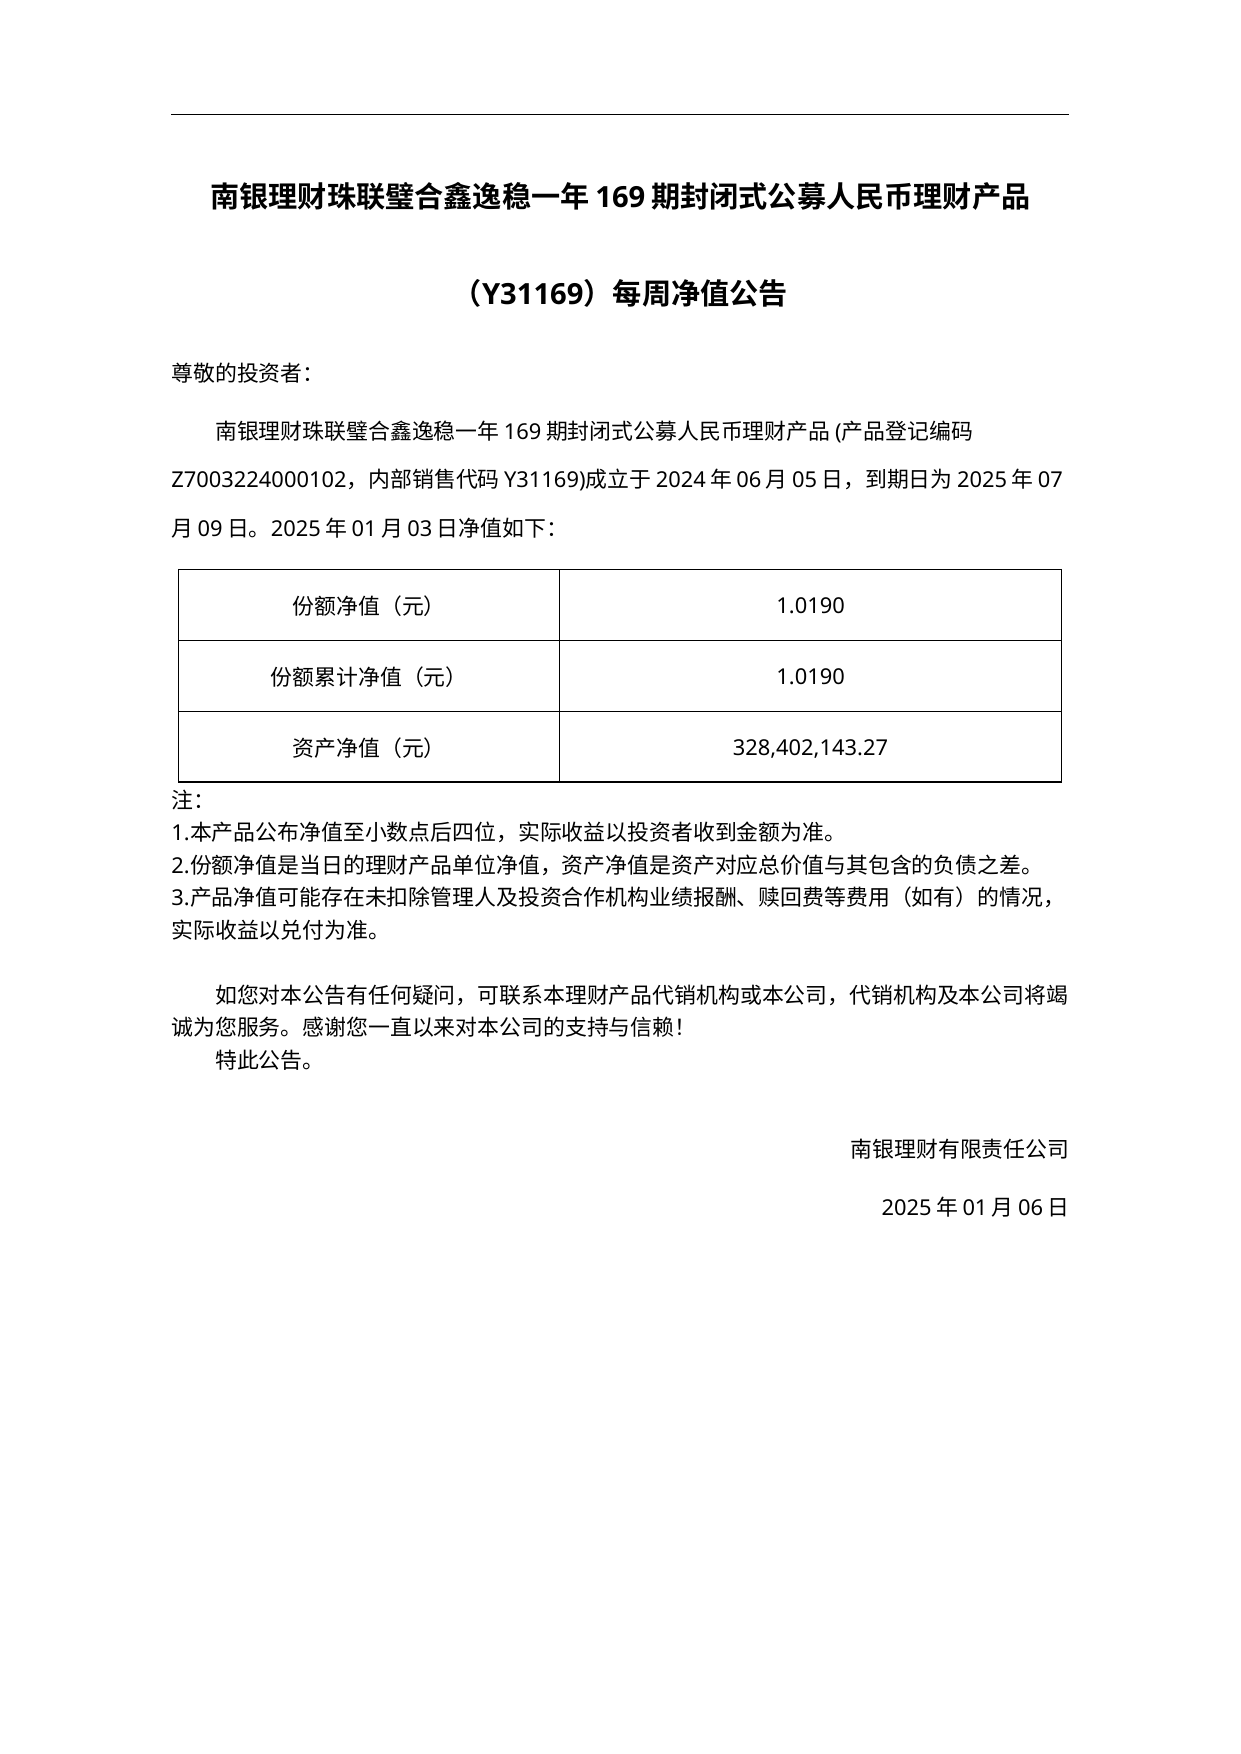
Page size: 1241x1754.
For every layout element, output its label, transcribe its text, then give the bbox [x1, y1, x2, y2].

table_header 份额净值（元） [179, 570, 559, 640]
text 注： [171, 782, 1069, 815]
text 如您对本公告有任何疑问，可联系本理财产品代销机构或本公司，代销机构及本公司将竭诚为您服务。感谢您一直以来对本公司的支持与信赖！ [171, 977, 1069, 1042]
text 南银理财珠联璧合鑫逸稳一年169期封闭式公募人民币理财产品 (产品登记编码Z7003224000102，内部销售代码Y31169)成立于2024年06月05日，到期日为2025年07月09日。2025年01月03日净值如下： [171, 413, 1069, 543]
text 2025年01月06日 [171, 1190, 1069, 1222]
text 南银理财珠联璧合鑫逸稳一年169期封闭式公募人民币理财产品（Y31169）每周净值公告 [171, 162, 1069, 324]
text 南银理财有限责任公司 [171, 1132, 1069, 1164]
table_cell 资产净值（元） [179, 712, 559, 781]
text 特此公告。 [171, 1042, 1069, 1075]
text 2.份额净值是当日的理财产品单位净值，资产净值是资产对应总价值与其包含的负债之差。 [171, 847, 1069, 880]
text 3.产品净值可能存在未扣除管理人及投资合作机构业绩报酬、赎回费等费用（如有）的情况，实际收益以兑付为准。 [171, 880, 1069, 945]
table_cell 328,402,143.27 [560, 712, 1061, 781]
table_cell 份额累计净值（元） [179, 641, 559, 711]
table_header 1.0190 [560, 570, 1061, 640]
text 1.本产品公布净值至小数点后四位，实际收益以投资者收到金额为准。 [171, 815, 1069, 847]
table_cell 1.0190 [560, 641, 1061, 711]
text 尊敬的投资者： [171, 355, 1069, 388]
